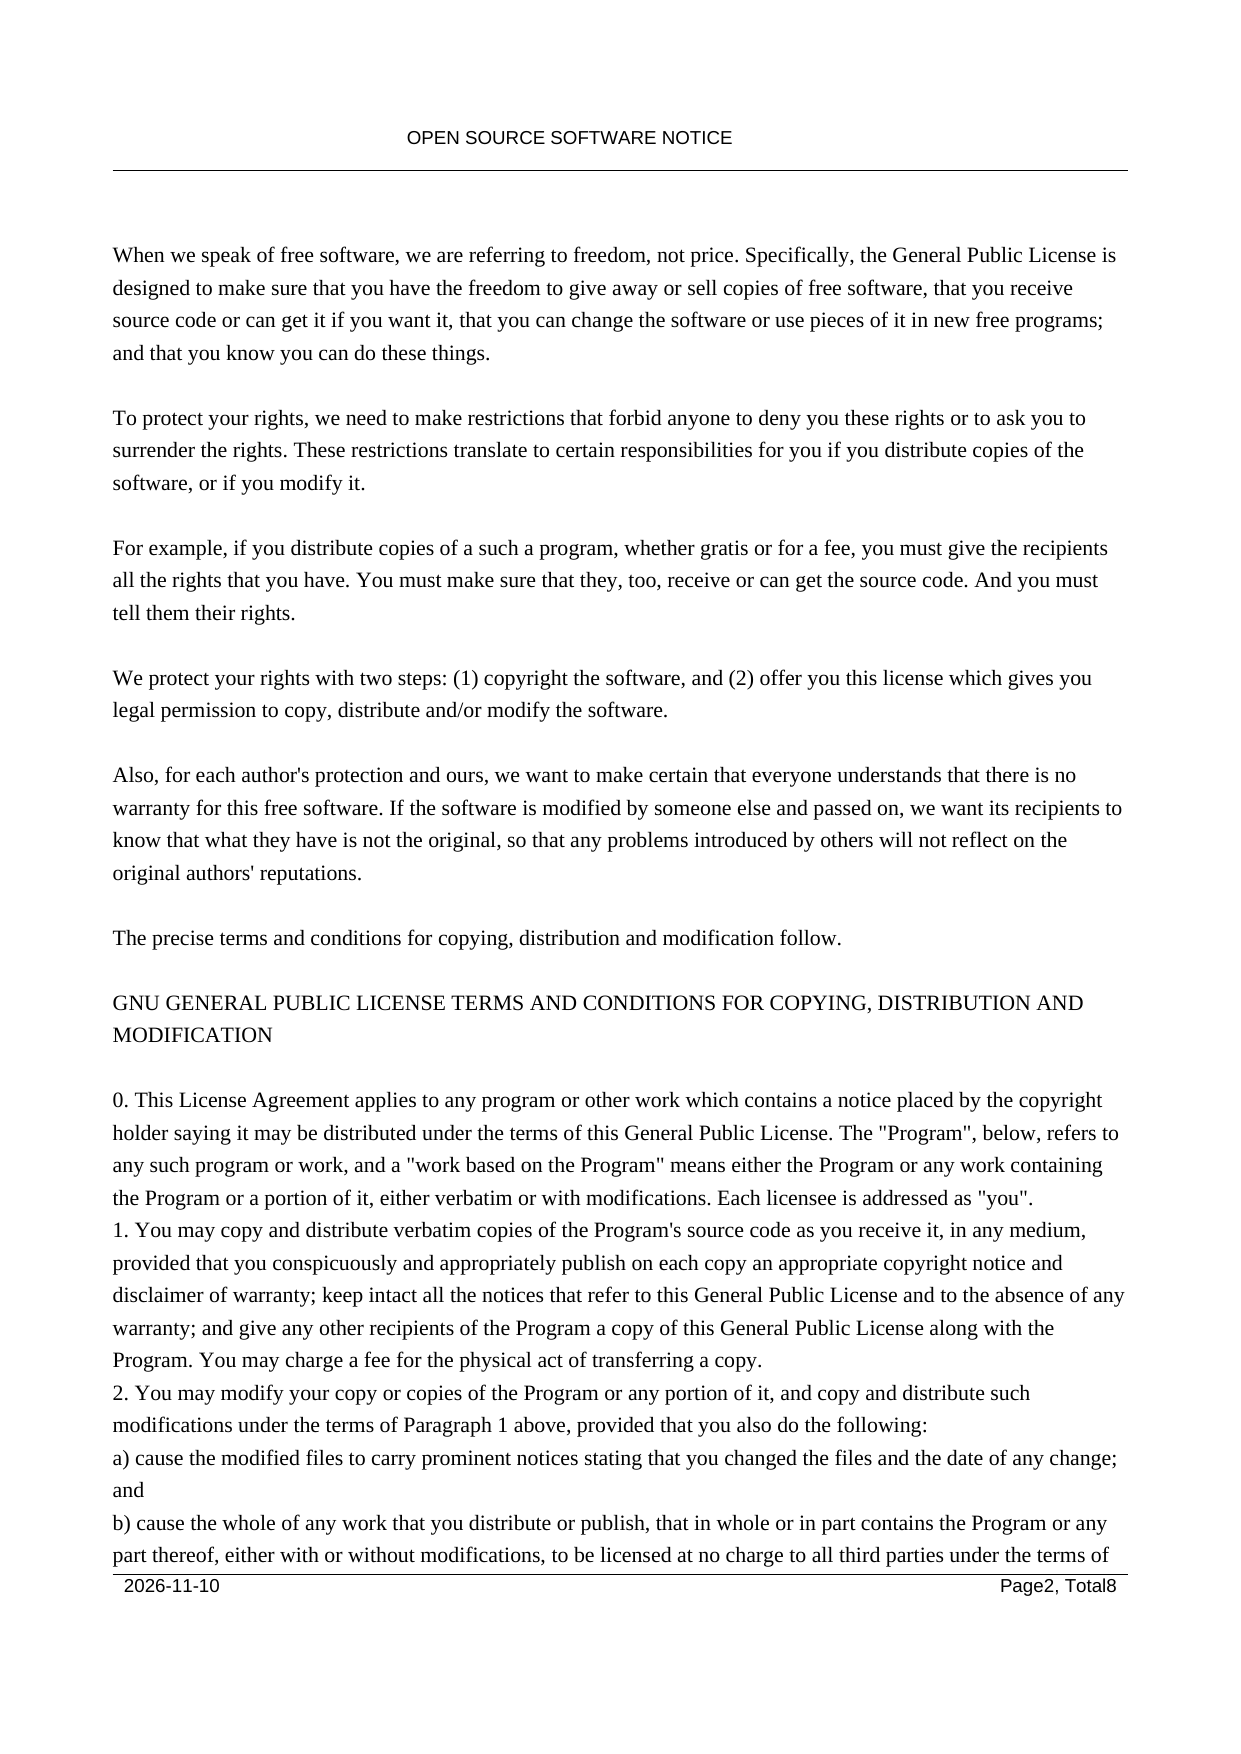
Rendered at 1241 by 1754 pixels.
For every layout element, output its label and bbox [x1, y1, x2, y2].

text [112, 206, 1128, 1571]
